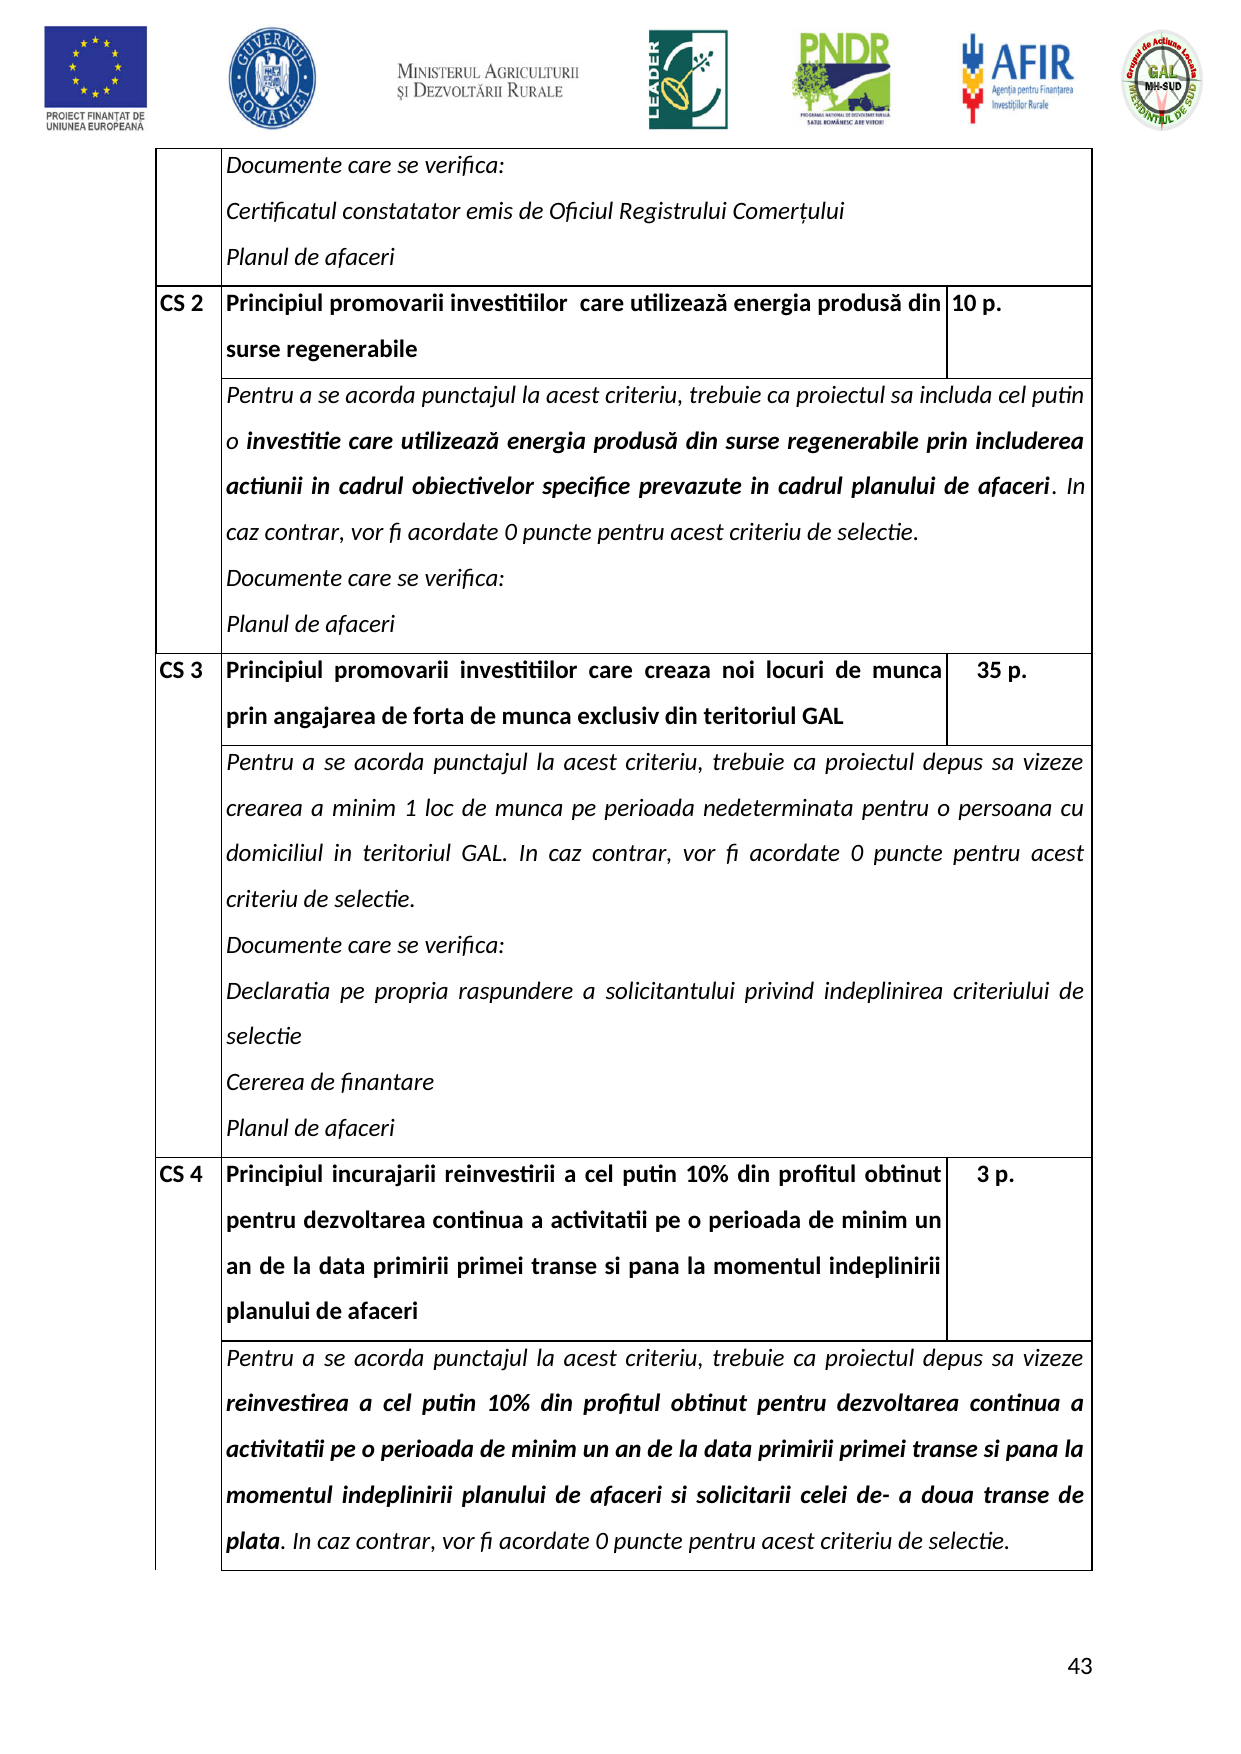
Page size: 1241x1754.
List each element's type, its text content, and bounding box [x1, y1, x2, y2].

table_cell Pentru a se acorda punctajul la acest criteriu, trebuie ca proiectul sa includa cel putin o investitie care utilizează energia produsă din surse regenerabile prin includerea actiunii in cadrul obiectivelor specifice prevazute in cadrul planului de afaceri. In caz contrar, vor fi acordate 0 puncte pentru acest criteriu de selectie. Documente care se verifica: Planul de afaceri [222, 379, 1091, 652]
table_cell Principiul promovarii investitiilor care utilizează energia produsă din surse regenerabile [222, 287, 946, 377]
table_cell Principiul promovarii investitiilor care creaza noi locuri de munca prin angajarea de forta de munca exclusiv din teritoriul GAL [222, 654, 946, 744]
table_cell Pentru a se acorda punctajul la acest criteriu, trebuie ca proiectul depus sa vizeze crearea a minim 1 loc de munca pe perioada nedeterminata pentru o persoana cu domiciliul in teritoriul GAL. In caz contrar, vor fi acordate 0 puncte pentru acest criteriu de selectie. Documente care se verifica: Declaratia pe propria raspundere a solicitantului privind indeplinirea criteriului de selectie Cererea de finantare Planul de afaceri [222, 746, 1091, 1157]
table_cell 10 p. [948, 287, 1091, 377]
table_cell 3 p. [948, 1158, 1091, 1340]
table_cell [222, 1342, 1091, 1569]
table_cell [222, 149, 1091, 285]
table_cell 35 p. [948, 654, 1091, 744]
table_cell CS 3 [156, 654, 221, 1157]
table_cell CS 4 [156, 1158, 221, 1569]
picture [15, 18, 1224, 131]
table_cell CS 2 [157, 287, 221, 652]
table_cell Principiul incurajarii reinvestirii a cel putin 10% din profitul obtinut pentru dezvoltarea continua a activitatii pe o perioada de minim un an de la data primirii primei transe si pana la momentul indeplinirii planului de afaceri [222, 1158, 946, 1340]
